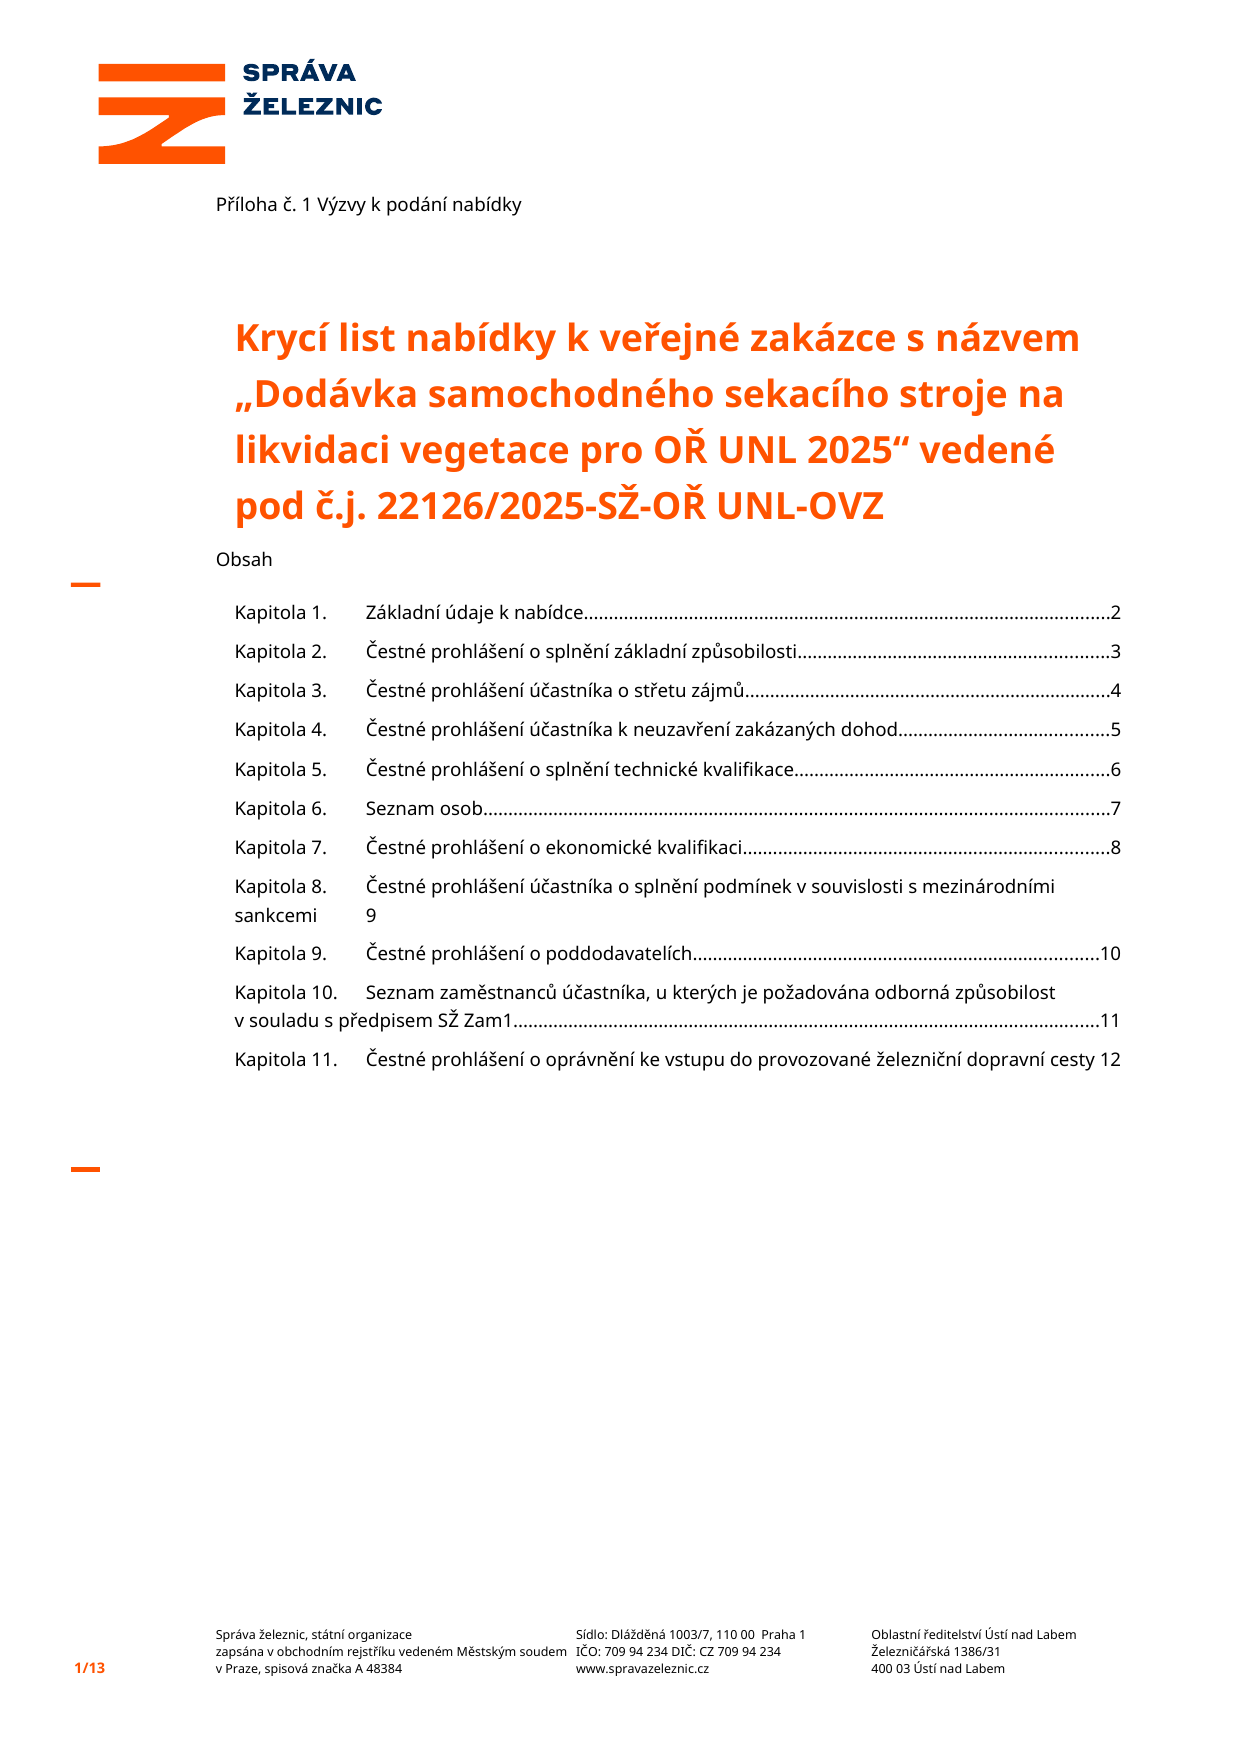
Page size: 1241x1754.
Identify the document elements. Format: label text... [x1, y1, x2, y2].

text Příloha č. 1 Výzvy k podání nabídky [216, 191, 1122, 217]
text Krycí list nabídky k veřejné zakázce s názvem „Dodávka samochodného sekacího stroje na likvidaci vegetace pro OŘ UNL 2025“ vedené pod č.j. 22126/2025-SŽ-OŘ UNL-OVZ [234, 311, 1122, 530]
